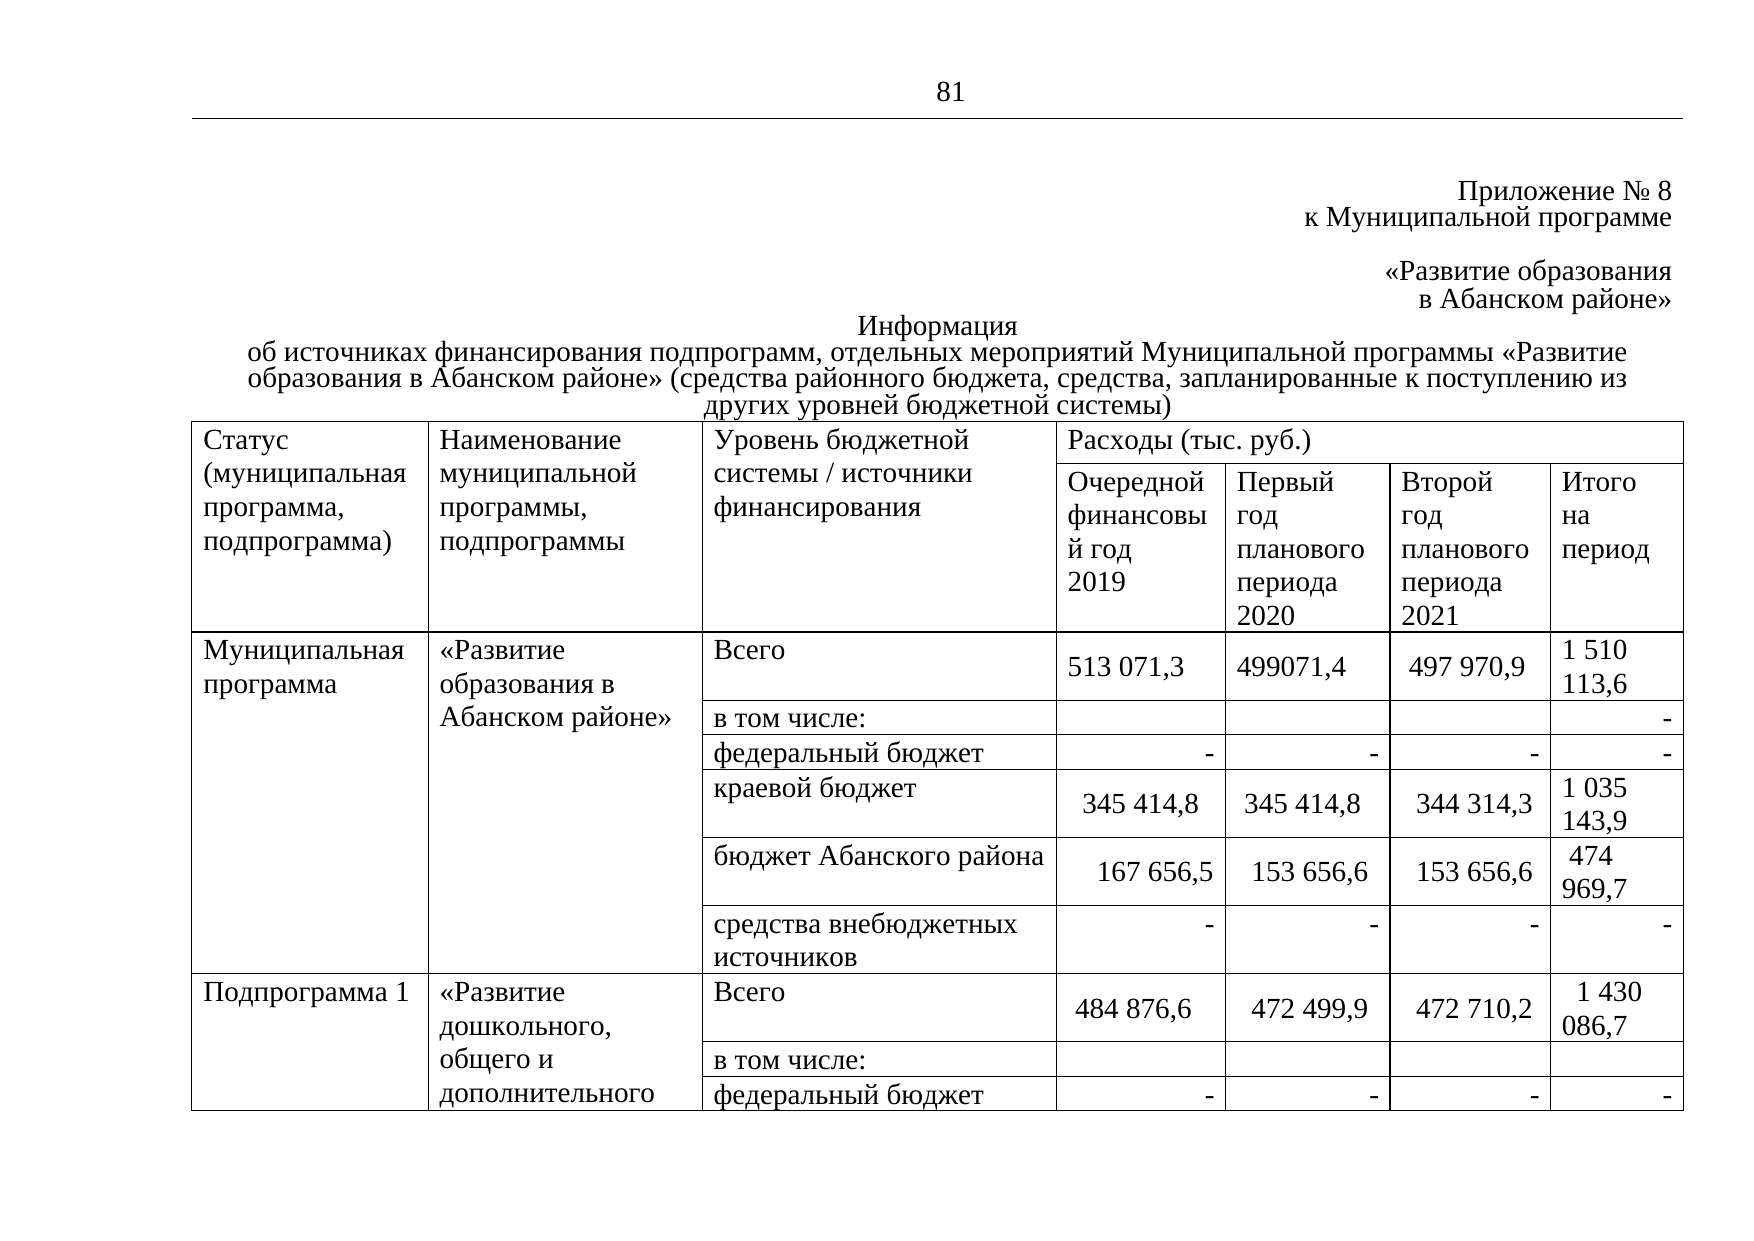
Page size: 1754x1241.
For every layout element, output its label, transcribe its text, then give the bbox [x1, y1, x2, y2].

table_cell Подпрограмма 1 [192, 974, 428, 1110]
table_cell [1057, 701, 1225, 734]
table_cell Муниципальная программа [192, 633, 428, 973]
table_cell федеральный бюджет [703, 1077, 1056, 1110]
table_cell 153 656,6 [1391, 838, 1550, 905]
table_cell - [1057, 735, 1225, 769]
table_cell в том числе: [703, 1042, 1056, 1076]
table_cell 513 071,3 [1057, 633, 1225, 699]
table_cell 497 970,9 [1391, 633, 1550, 699]
table_cell «Развитие дошкольного, общего и дополнительного образования» [429, 974, 702, 1110]
table_cell - [1391, 906, 1550, 973]
table_cell Первый год планового периода 2020 [1226, 464, 1389, 631]
table_cell 472 499,9 [1226, 974, 1389, 1041]
table_cell [1057, 1042, 1225, 1076]
table_cell средства внебюджетных источников [703, 906, 1056, 973]
table_cell 1 430 086,7 [1551, 974, 1683, 1041]
table_cell - [1391, 735, 1550, 769]
table_cell - [1551, 735, 1683, 769]
table_cell Уровень бюджетной системы / источники финансирования [703, 422, 1056, 631]
table_cell Всего [703, 974, 1056, 1041]
table_cell Расходы (тыс. руб.) [1057, 422, 1683, 463]
table_cell 1 035 143,9 [1551, 770, 1683, 837]
table_cell в том числе: [703, 701, 1056, 734]
table_cell [1226, 701, 1389, 734]
table_cell [1551, 1042, 1683, 1076]
table_cell краевой бюджет [703, 770, 1056, 837]
table_cell Итого на период [1551, 464, 1683, 631]
table_cell - [1551, 1077, 1683, 1110]
table_cell 484 876,6 [1057, 974, 1225, 1041]
table_cell - [1551, 701, 1683, 734]
table_cell 499071,4 [1226, 633, 1389, 699]
table_cell 345 414,8 [1226, 770, 1389, 837]
table_cell 345 414,8 [1057, 770, 1225, 837]
table_cell бюджет Абанского района [703, 838, 1056, 905]
table_cell - [1226, 906, 1389, 973]
table_cell Второй год планового периода 2021 [1391, 464, 1550, 631]
table_cell [1226, 1042, 1389, 1076]
table_cell [1391, 1042, 1550, 1076]
table_cell - [1551, 906, 1683, 973]
table_cell «Развитие образования в Абанском районе» [429, 633, 702, 973]
table_cell 1 510 113,6 [1551, 633, 1683, 699]
table_cell Наименование муниципальной программы, подпрограммы [429, 422, 702, 631]
table_cell Очередной финансовый год 2019 [1057, 464, 1225, 631]
table_cell - [1057, 906, 1225, 973]
table_cell 153 656,6 [1226, 838, 1389, 905]
table_cell [1391, 701, 1550, 734]
table_cell - [1226, 1077, 1389, 1110]
table_cell - [1226, 735, 1389, 769]
table_cell 474 969,7 [1551, 838, 1683, 905]
table_cell Всего [703, 633, 1056, 699]
table_cell Приложение № 8 к Муниципальной программе «Развитие образования в Абанском районе» Информация об источниках финансирования подпрограмм, отдельных мероприятий Муниципальной программы «Развитие образования в Абанском районе» (средства районного бюджета, средства, запланированные к поступлению из других уровней бюджетной системы) [192, 119, 1683, 421]
table_cell - [1391, 1077, 1550, 1110]
table_cell 472 710,2 [1391, 974, 1550, 1041]
table_cell 167 656,5 [1057, 838, 1225, 905]
table_cell 344 314,3 [1391, 770, 1550, 837]
table_cell Статус (муниципальная программа, подпрограмма) [192, 422, 428, 631]
table_cell - [1057, 1077, 1225, 1110]
table_cell федеральный бюджет [703, 735, 1056, 769]
